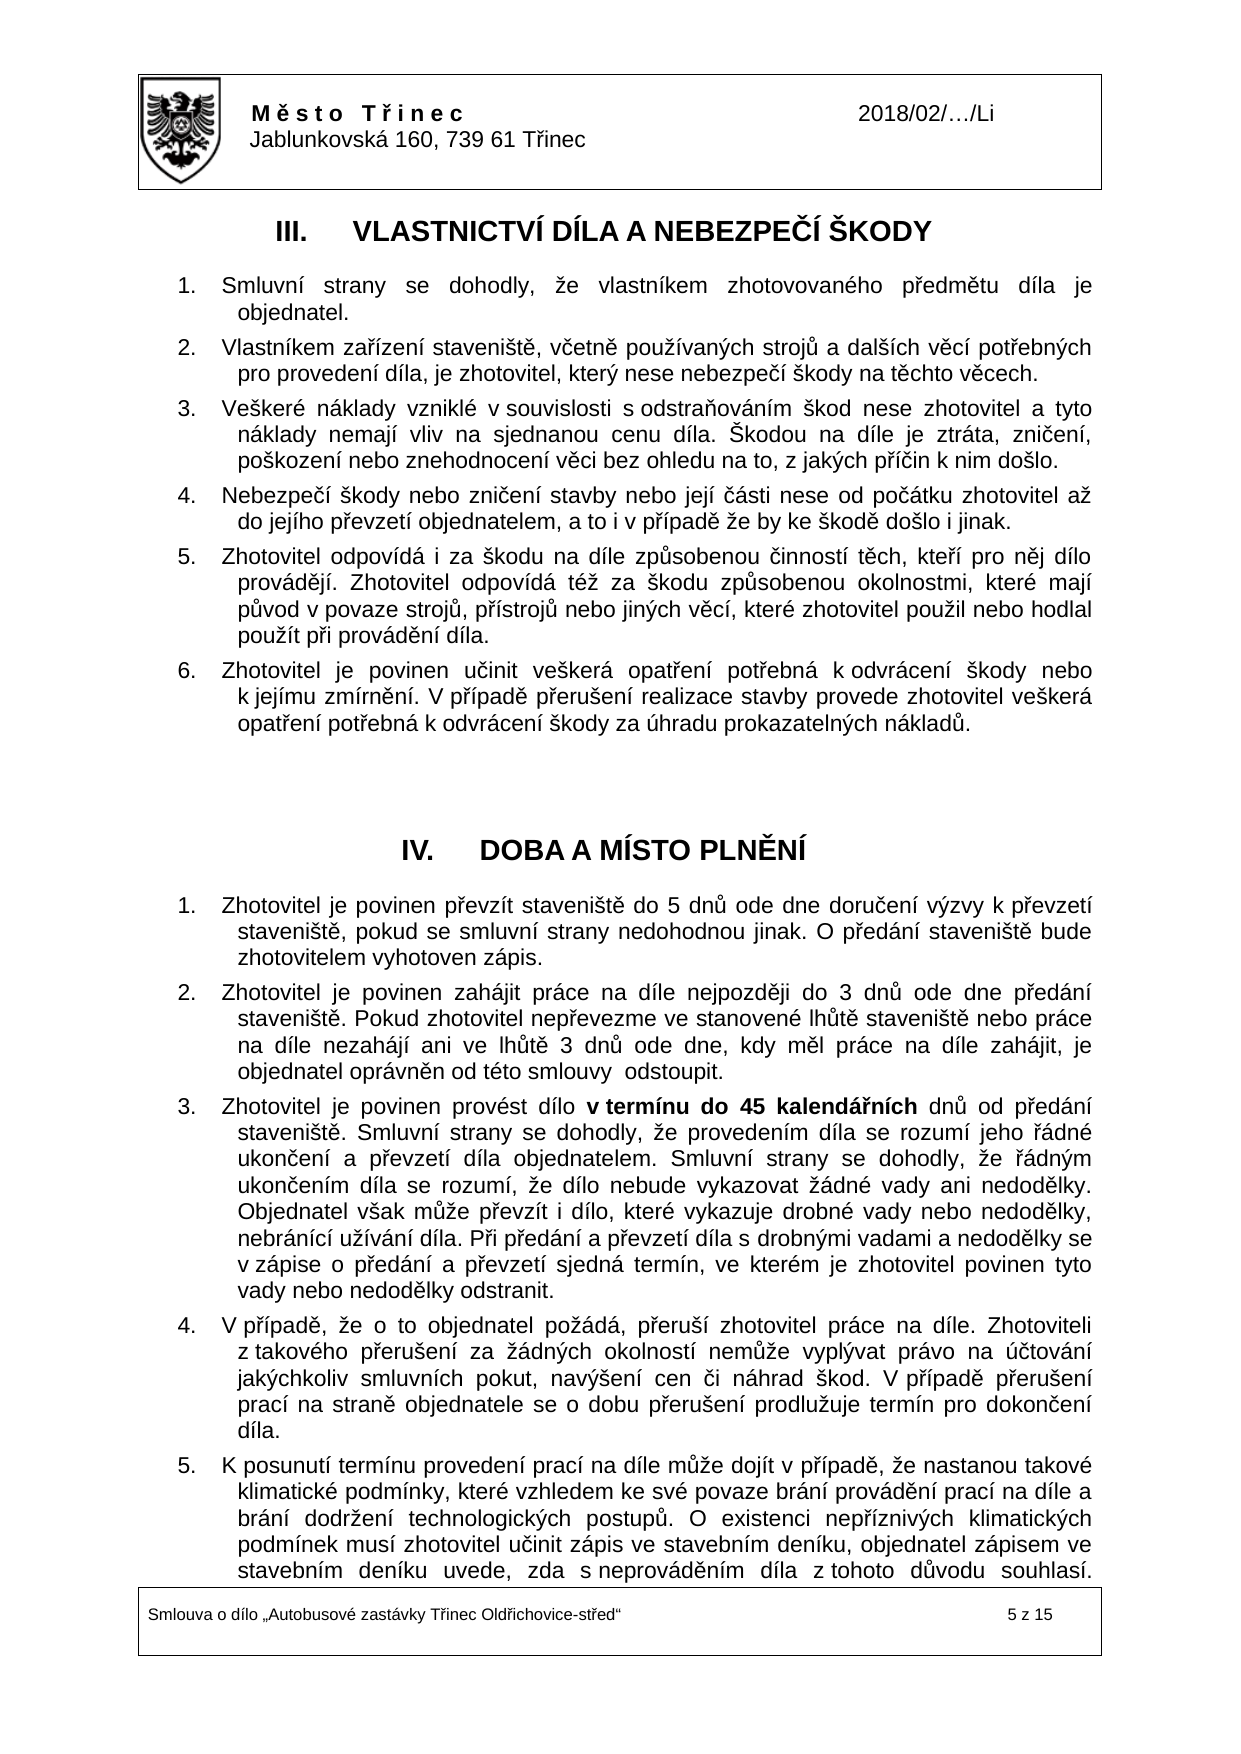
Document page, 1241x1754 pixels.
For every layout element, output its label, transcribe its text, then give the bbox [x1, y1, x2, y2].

subtitle 3. Veškeré náklady vzniklé v souvislosti s odstraňováním škod nese zhotovitel a tyto náklady nemají vliv na sjednanou cenu díla. Škodou na díle je ztráta, zničení, poškození nebo znehodnocení věci bez ohledu na to, z jakých příčin k nim došlo. [177, 394, 1093, 474]
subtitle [177, 1452, 1093, 1584]
subtitle VLASTNICTVÍ DÍLA A NEBEZPEČÍ ŠKODY [148, 214, 1093, 247]
subtitle DOBA A MÍSTO PLNĚNÍ [148, 833, 1093, 867]
subtitle 5. Zhotovitel odpovídá i za škodu na díle způsobenou činností těch, kteří pro něj dílo provádějí. Zhotovitel odpovídá též za škodu způsobenou okolnostmi, které mají původ v povaze strojů, přístrojů nebo jiných věcí, které zhotovitel použil nebo hodlal použít při provádění díla. [177, 543, 1093, 648]
subtitle 4. V případě, že o to objednatel požádá, přeruší zhotovitel práce na díle. Zhotoviteli z takového přerušení za žádných okolností nemůže vyplývat právo na účtování jakýchkoliv smluvních pokut, navýšení cen či náhrad škod. V případě přerušení prací na straně objednatele se o dobu přerušení prodlužuje termín pro dokončení díla. [177, 1312, 1093, 1444]
subtitle 1. Zhotovitel je povinen převzít staveniště do 5 dnů ode dne doručení výzvy k převzetí staveniště, pokud se smluvní strany nedohodnou jinak. O předání staveniště bude zhotovitelem vyhotoven zápis. [177, 892, 1093, 971]
subtitle 1. Smluvní strany se dohodly, že vlastníkem zhotovovaného předmětu díla je objednatel. [177, 272, 1093, 325]
subtitle 3. Zhotovitel je povinen provést dílo v termínu do 45 kalendářních dnů od předání staveniště. Smluvní strany se dohodly, že provedením díla se rozumí jeho řádné ukončení a převzetí díla objednatelem. Smluvní strany se dohodly, že řádným ukončením díla se rozumí, že dílo nebude vykazovat žádné vady ani nedodělky. Objednatel však může převzít i dílo, které vykazuje drobné vady nebo nedodělky, nebránící užívání díla. Při předání a převzetí díla s drobnými vadami a nedodělky se v zápise o předání a převzetí sjedná termín, ve kterém je zhotovitel povinen tyto vady nebo nedodělky odstranit. [177, 1093, 1093, 1303]
subtitle 2. Zhotovitel je povinen zahájit práce na díle nejpozději do 3 dnů ode dne předání staveniště. Pokud zhotovitel nepřevezme ve stanovené lhůtě staveniště nebo práce na díle nezahájí ani ve lhůtě 3 dnů ode dne, kdy měl práce na díle zahájit, je objednatel oprávněn od této smlouvy odstoupit. [177, 979, 1093, 1084]
subtitle 6. Zhotovitel je povinen učinit veškerá opatření potřebná k odvrácení škody nebo k jejímu zmírnění. V případě přerušení realizace stavby provede zhotovitel veškerá opatření potřebná k odvrácení škody za úhradu prokazatelných nákladů. [177, 657, 1093, 736]
subtitle 4. Nebezpečí škody nebo zničení stavby nebo její části nese od počátku zhotovitel až do jejího převzetí objednatelem, a to i v případě že by ke škodě došlo i jinak. [177, 482, 1093, 535]
subtitle 2. Vlastníkem zařízení staveniště, včetně používaných strojů a dalších věcí potřebných pro provedení díla, je zhotovitel, který nese nebezpečí škody na těchto věcech. [177, 333, 1093, 386]
